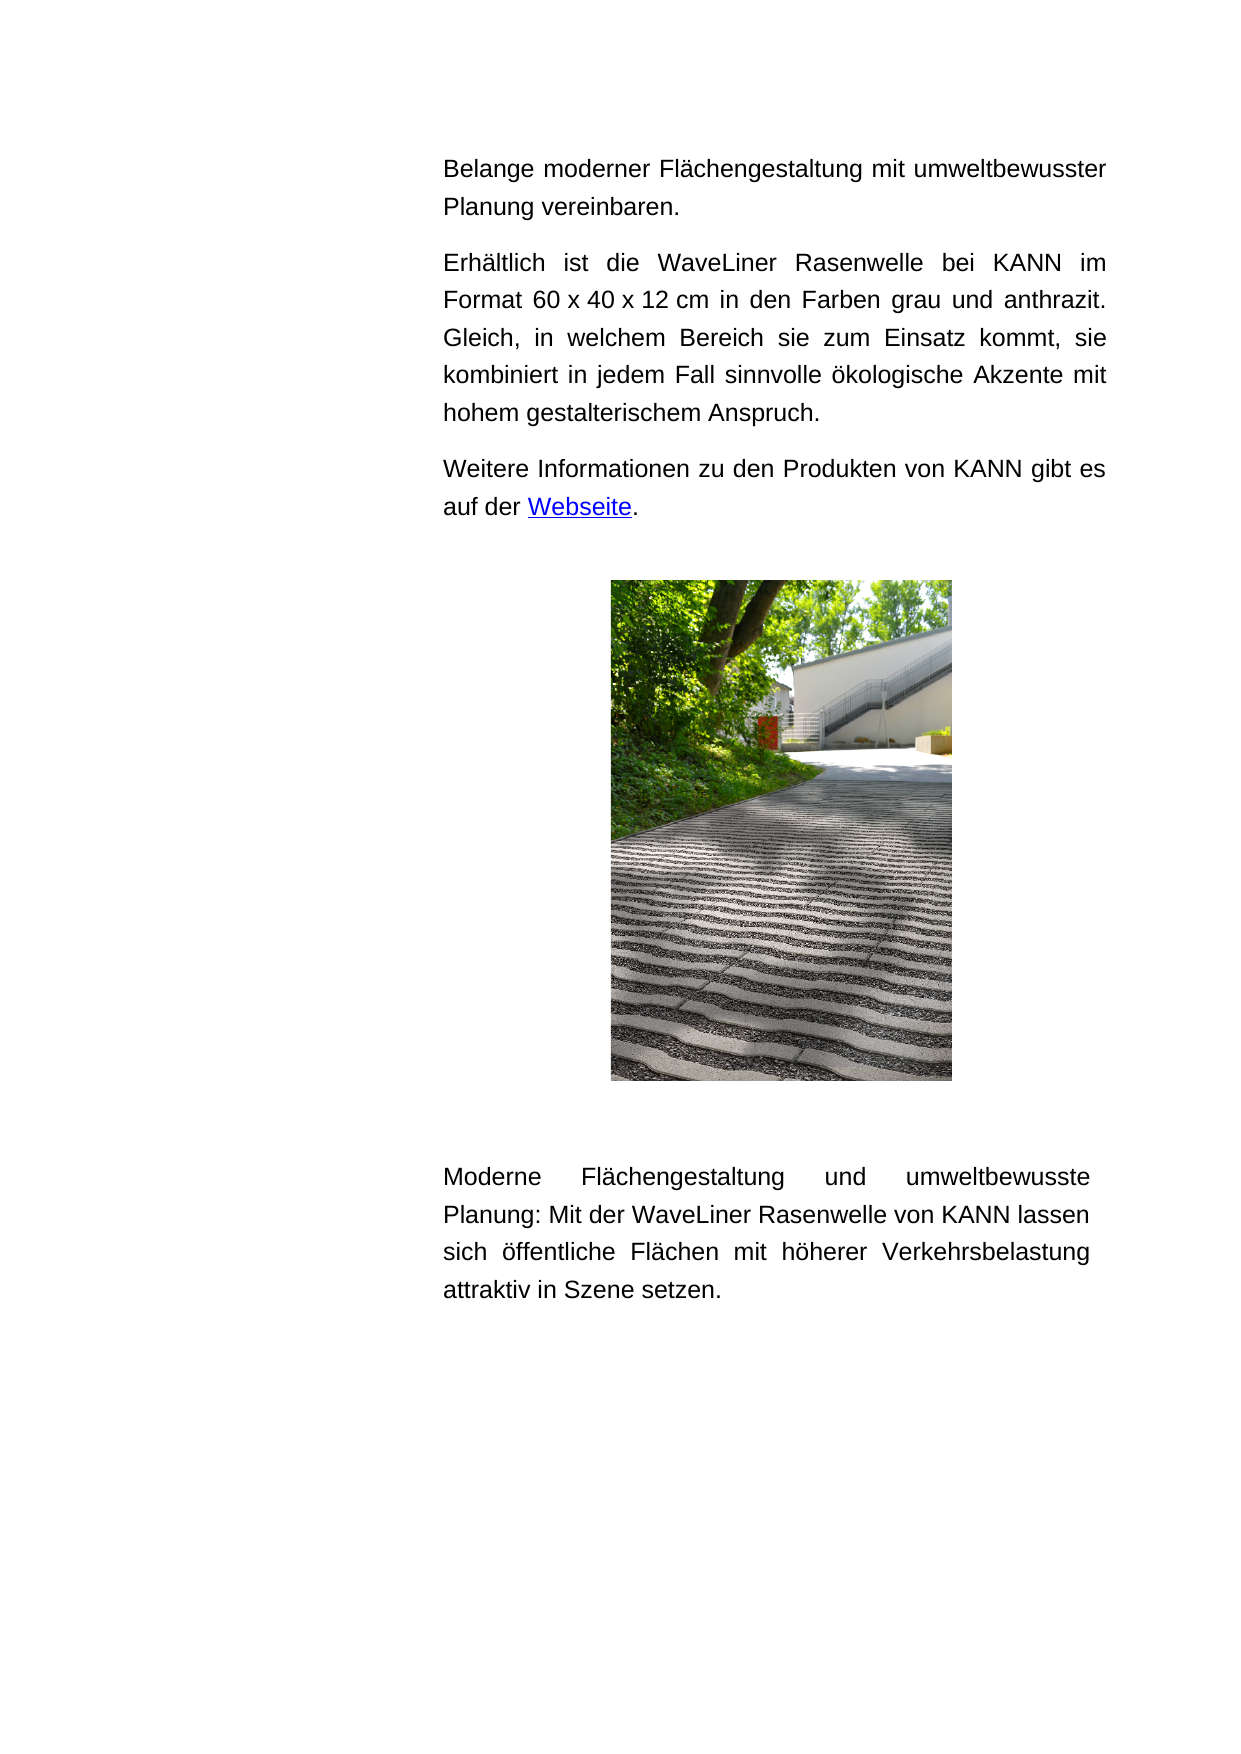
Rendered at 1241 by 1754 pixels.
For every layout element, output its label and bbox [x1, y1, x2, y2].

picture [610, 580, 952, 1081]
